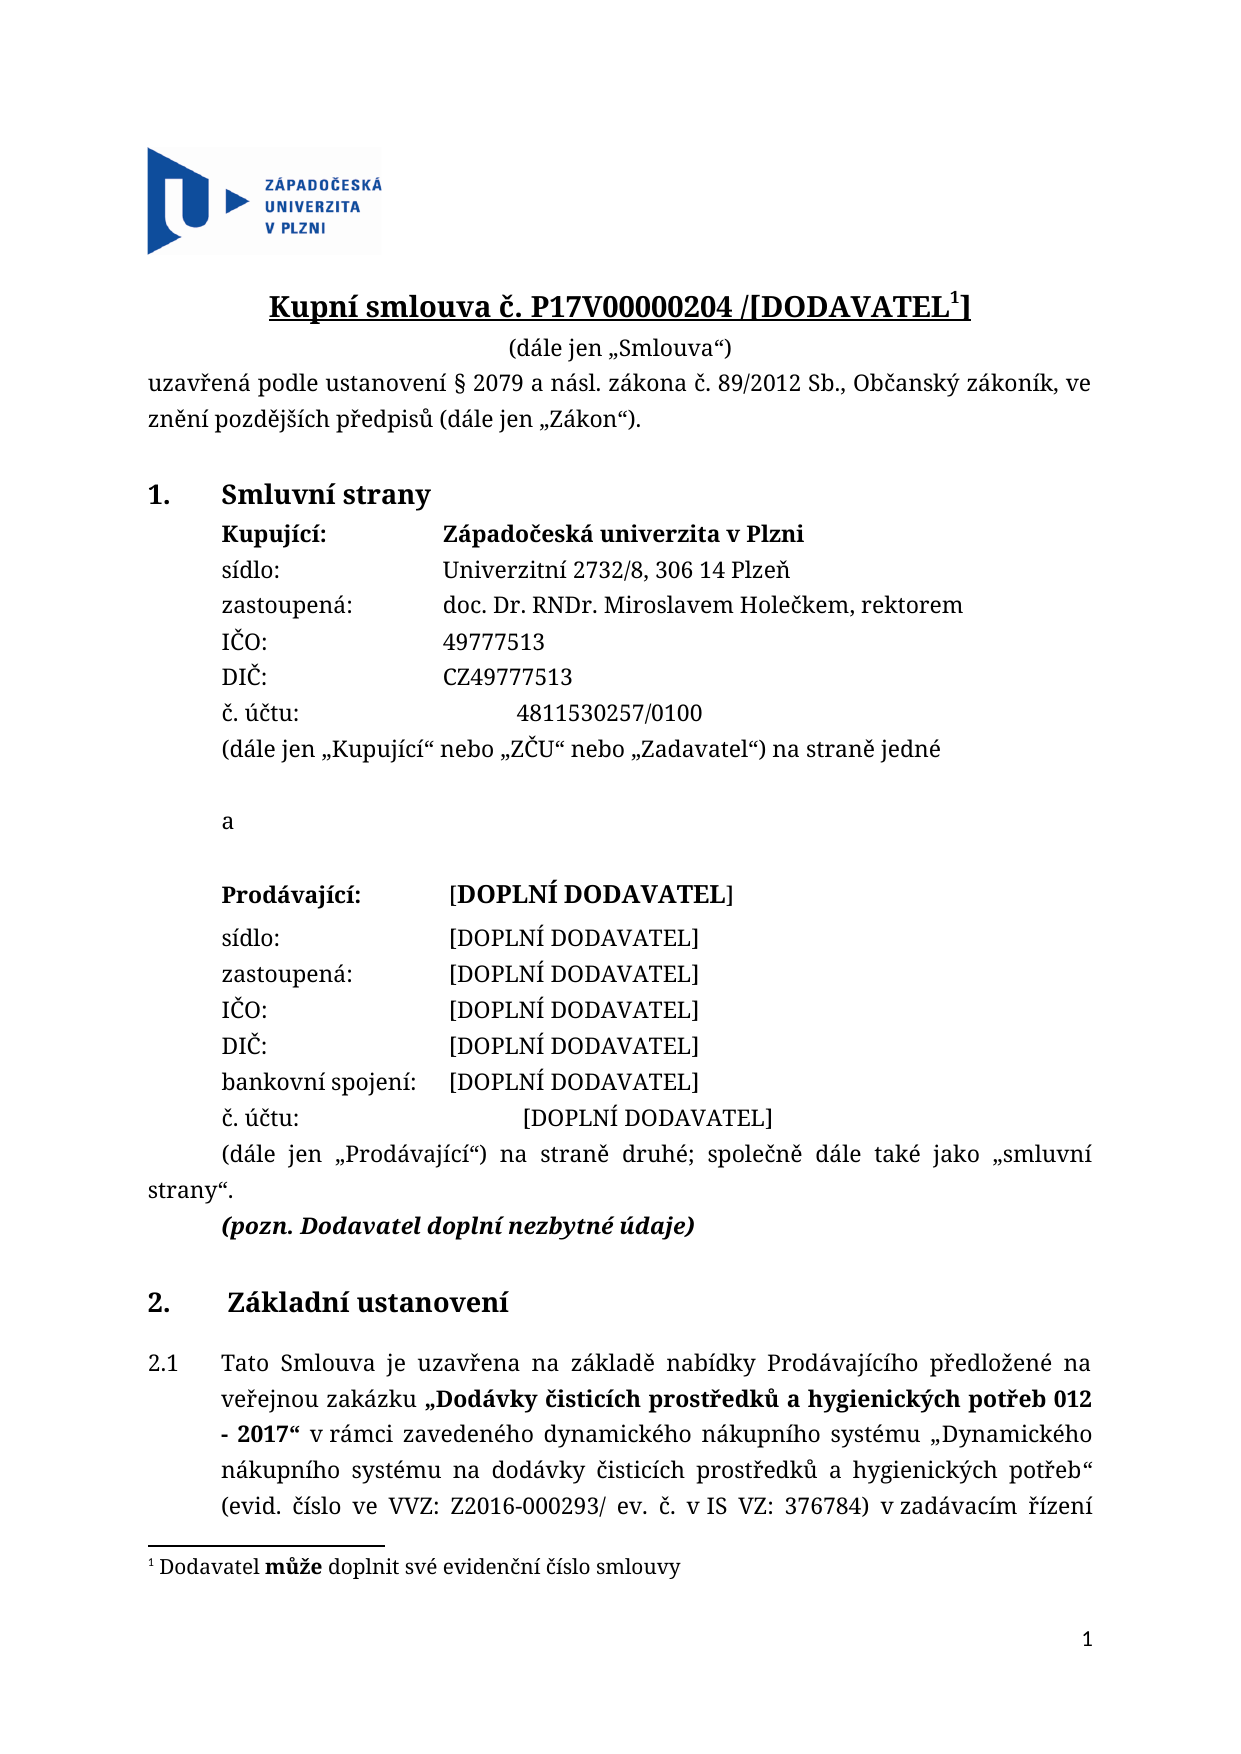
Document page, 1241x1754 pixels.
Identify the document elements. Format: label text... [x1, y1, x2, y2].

text a [221, 805, 1093, 836]
text č. účtu: 4811530257/0100 [221, 697, 1093, 728]
text uzavřená podle ustanovení § 2079 a násl. zákona č. 89/2012 Sb., Občanský zákoník, ve znění pozdějších předpisů (dále jen „Zákon“). [148, 367, 1093, 434]
text (pozn. Dodavatel doplní nezbytné údaje) [148, 1210, 1093, 1241]
text sídlo: Univerzitní 2732/8, 306 14 Plzeň [221, 553, 1093, 585]
text (dále jen „Kupující“ nebo „ZČU“ nebo „Zadavatel“) na straně jedné [221, 733, 1093, 764]
picture [147, 147, 382, 255]
text IČO: 49777513 [221, 625, 1093, 657]
text (dále jen „Prodávající“) na straně druhé; společně dále také jako „smluvní strany“. [148, 1138, 1093, 1205]
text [148, 1347, 1093, 1522]
text Kupní smlouva č. P17V00000204 /[DODAVATEL] [148, 286, 1093, 326]
text sídlo: [DOPLNÍ DODAVATEL] [221, 922, 1093, 954]
text zastoupená: doc. Dr. RNDr. Miroslavem Holečkem, rektorem [221, 589, 1093, 621]
text 1. Smluvní strany [148, 475, 1093, 512]
text IČO: [DOPLNÍ DODAVATEL] [221, 994, 1093, 1026]
text DIČ: [DOPLNÍ DODAVATEL] [221, 1030, 1093, 1061]
text (dále jen „Smlouva“) [148, 331, 1093, 363]
text 2. Základní ustanovení [148, 1283, 1093, 1320]
text bankovní spojení: [DOPLNÍ DODAVATEL] [148, 1066, 1093, 1097]
text č. účtu: [DOPLNÍ DODAVATEL] [221, 1102, 1093, 1133]
text Prodávající: [DOPLNÍ DODAVATEL] [148, 877, 1093, 911]
text DIČ: CZ49777513 [221, 661, 1093, 693]
text zastoupená: [DOPLNÍ DODAVATEL] [221, 958, 1093, 989]
text Kupující: Západočeská univerzita v Plzni [221, 518, 1093, 549]
